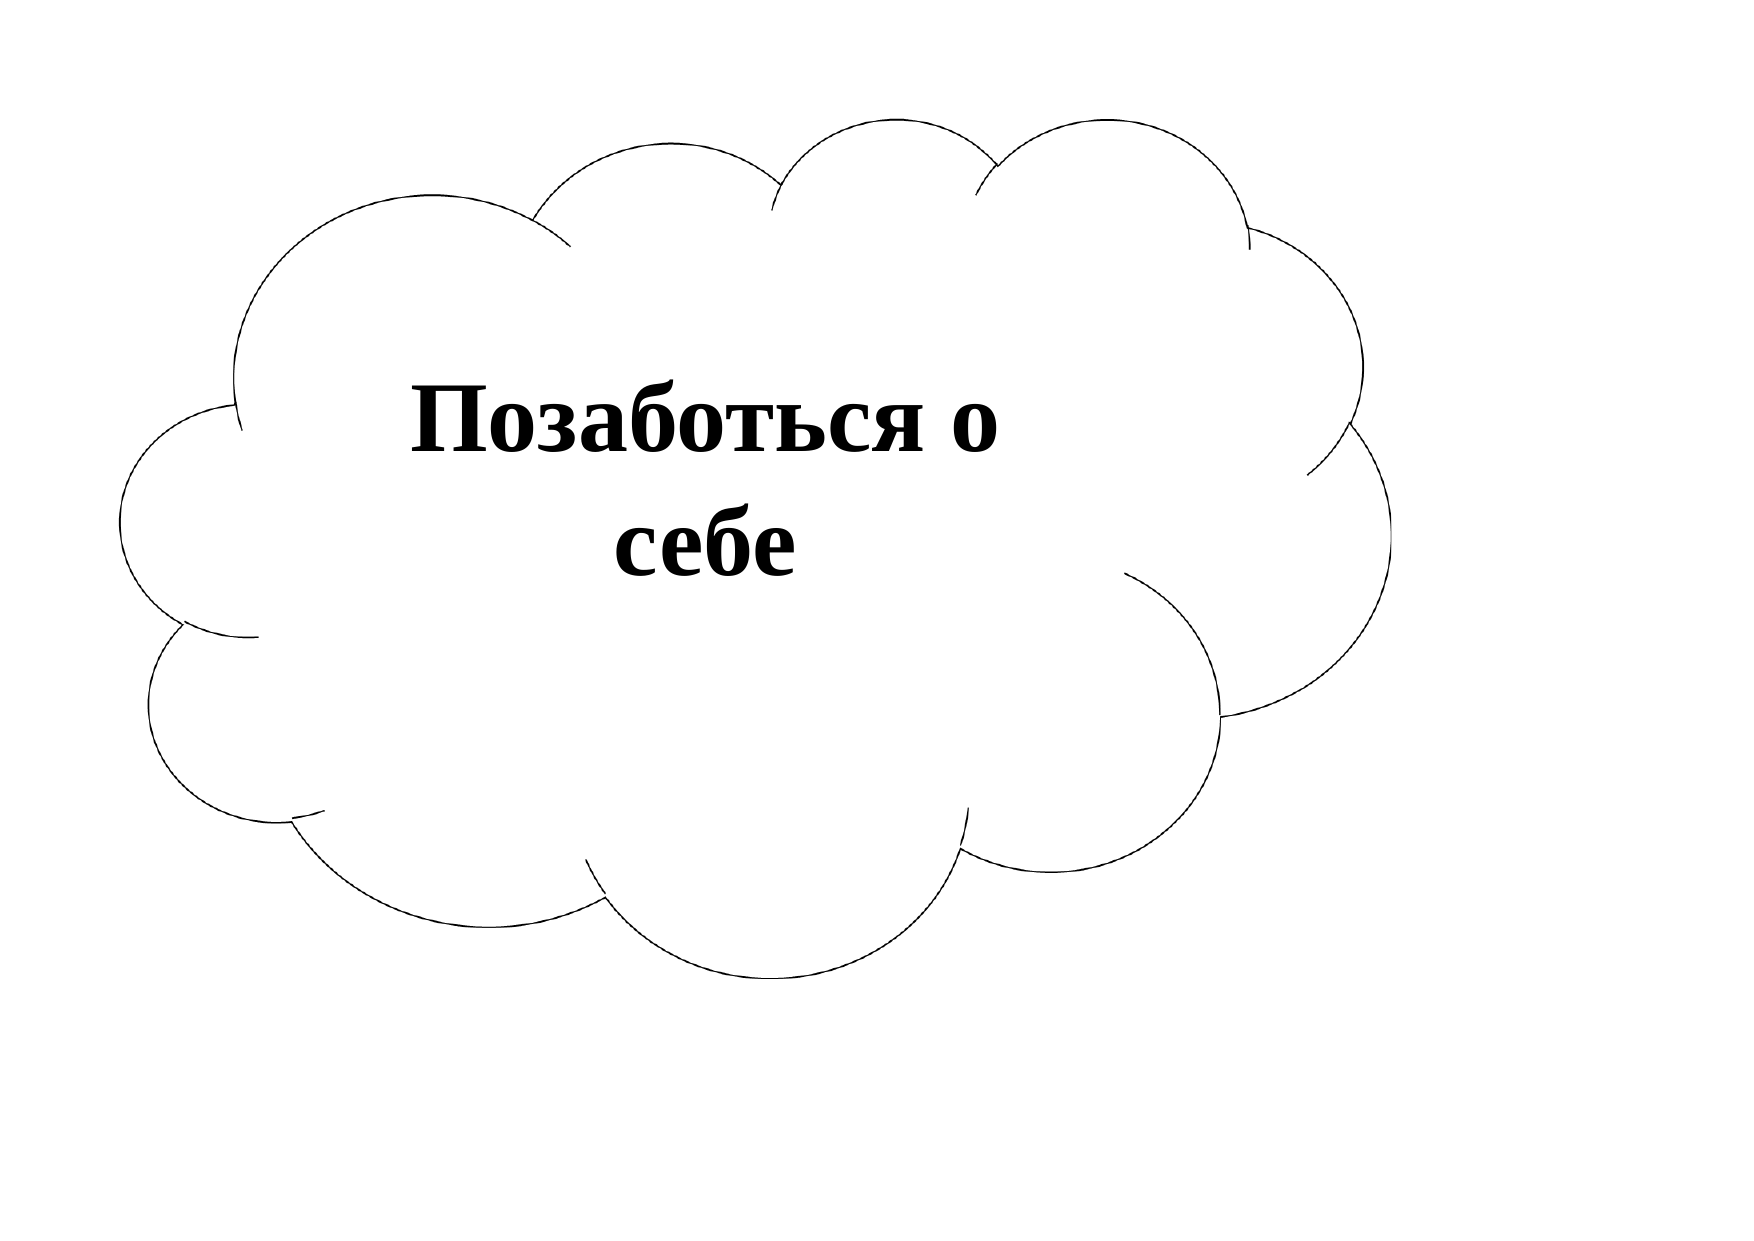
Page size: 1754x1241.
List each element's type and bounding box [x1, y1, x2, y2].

picture [118, 118, 1392, 979]
